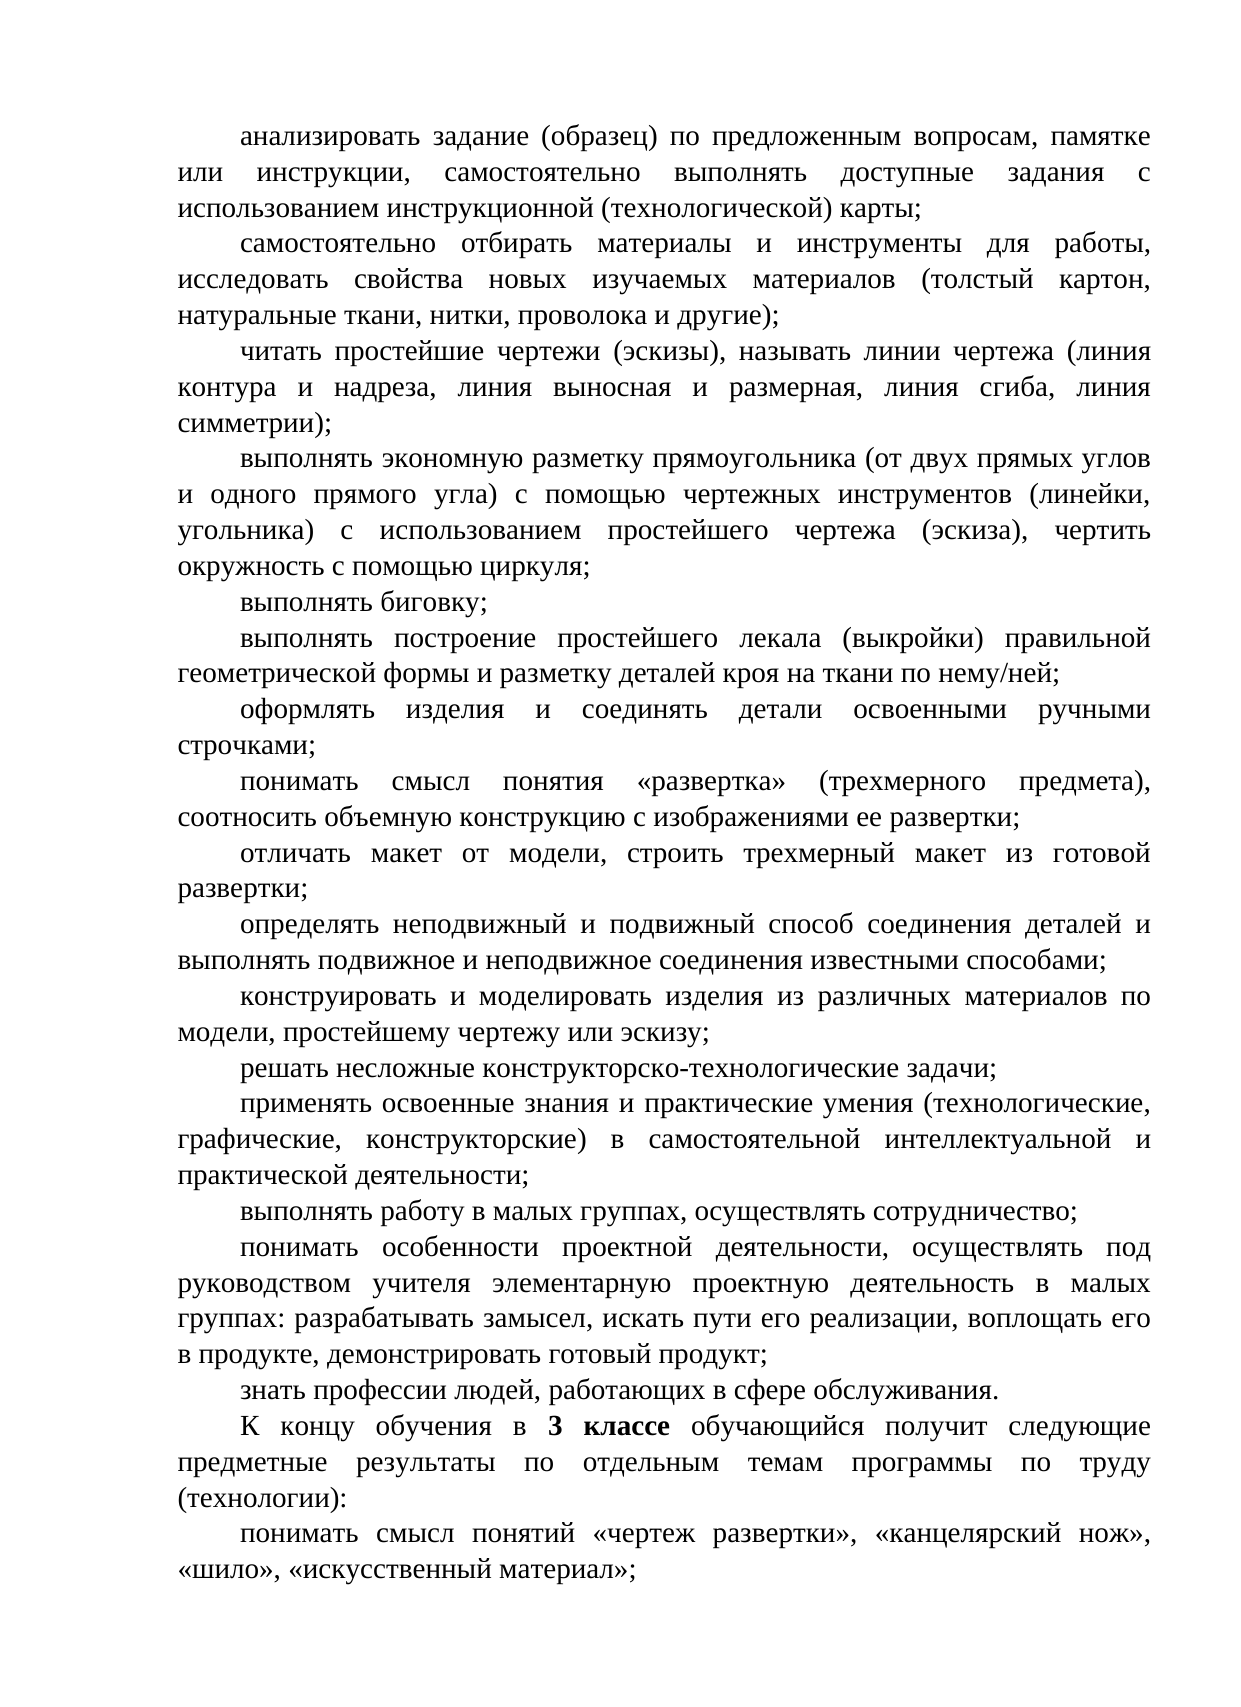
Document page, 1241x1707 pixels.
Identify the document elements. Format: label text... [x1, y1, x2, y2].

text применять освоенные знания и практические умения (технологические, графические, конструкторские) в самостоятельной интеллектуальной и практической деятельности; [177, 1086, 1152, 1191]
text выполнять построение простейшего лекала (выкройки) правильной геометрической формы и разметку деталей кроя на ткани по нему/ней; [177, 620, 1152, 689]
text отличать макет от модели, строить трехмерный макет из готовой развертки; [177, 835, 1152, 904]
text конструировать и моделировать изделия из различных материалов по модели, простейшему чертежу или эскизу; [177, 978, 1152, 1047]
text оформлять изделия и соединять детали освоенными ручными строчками; [177, 691, 1152, 761]
text читать простейшие чертежи (эскизы), называть линии чертежа (линия контура и надреза, линия выносная и размерная, линия сгиба, линия симметрии); [177, 333, 1152, 438]
text анализировать задание (образец) по предложенным вопросам, памятке или инструкции, самостоятельно выполнять доступные задания с использованием инструкционной (технологической) карты; [177, 118, 1152, 223]
text знать профессии людей, работающих в сфере обслуживания. [177, 1372, 1152, 1406]
text самостоятельно отбирать материалы и инструменты для работы, исследовать свойства новых изучаемых материалов (толстый картон, натуральные ткани, нитки, проволока и другие); [177, 226, 1152, 331]
text решать несложные конструкторско-технологические задачи; [177, 1050, 1152, 1083]
text понимать особенности проектной деятельности, осуществлять под руководством учителя элементарную проектную деятельность в малых группах: разрабатывать замысел, искать пути его реализации, воплощать его в продукте, демонстрировать готовый продукт; [177, 1229, 1152, 1370]
text К концу обучения в 3 классе обучающийся получит следующие предметные результаты по отдельным темам программы по труду (технологии): [177, 1408, 1152, 1513]
text понимать смысл понятий «чертеж развертки», «канцелярский нож», «шило», «искусственный материал»; [177, 1516, 1152, 1585]
text понимать смысл понятия «развертка» (трехмерного предмета), соотносить объемную конструкцию с изображениями ее развертки; [177, 763, 1152, 832]
text выполнять экономную разметку прямоугольника (от двух прямых углов и одного прямого угла) с помощью чертежных инструментов (линейки, угольника) с использованием простейшего чертежа (эскиза), чертить окружность с помощью циркуля; [177, 441, 1152, 582]
text выполнять работу в малых группах, осуществлять сотрудничество; [177, 1193, 1152, 1227]
text выполнять биговку; [177, 584, 1152, 617]
text определять неподвижный и подвижный способ соединения деталей и выполнять подвижное и неподвижное соединения известными способами; [177, 906, 1152, 976]
